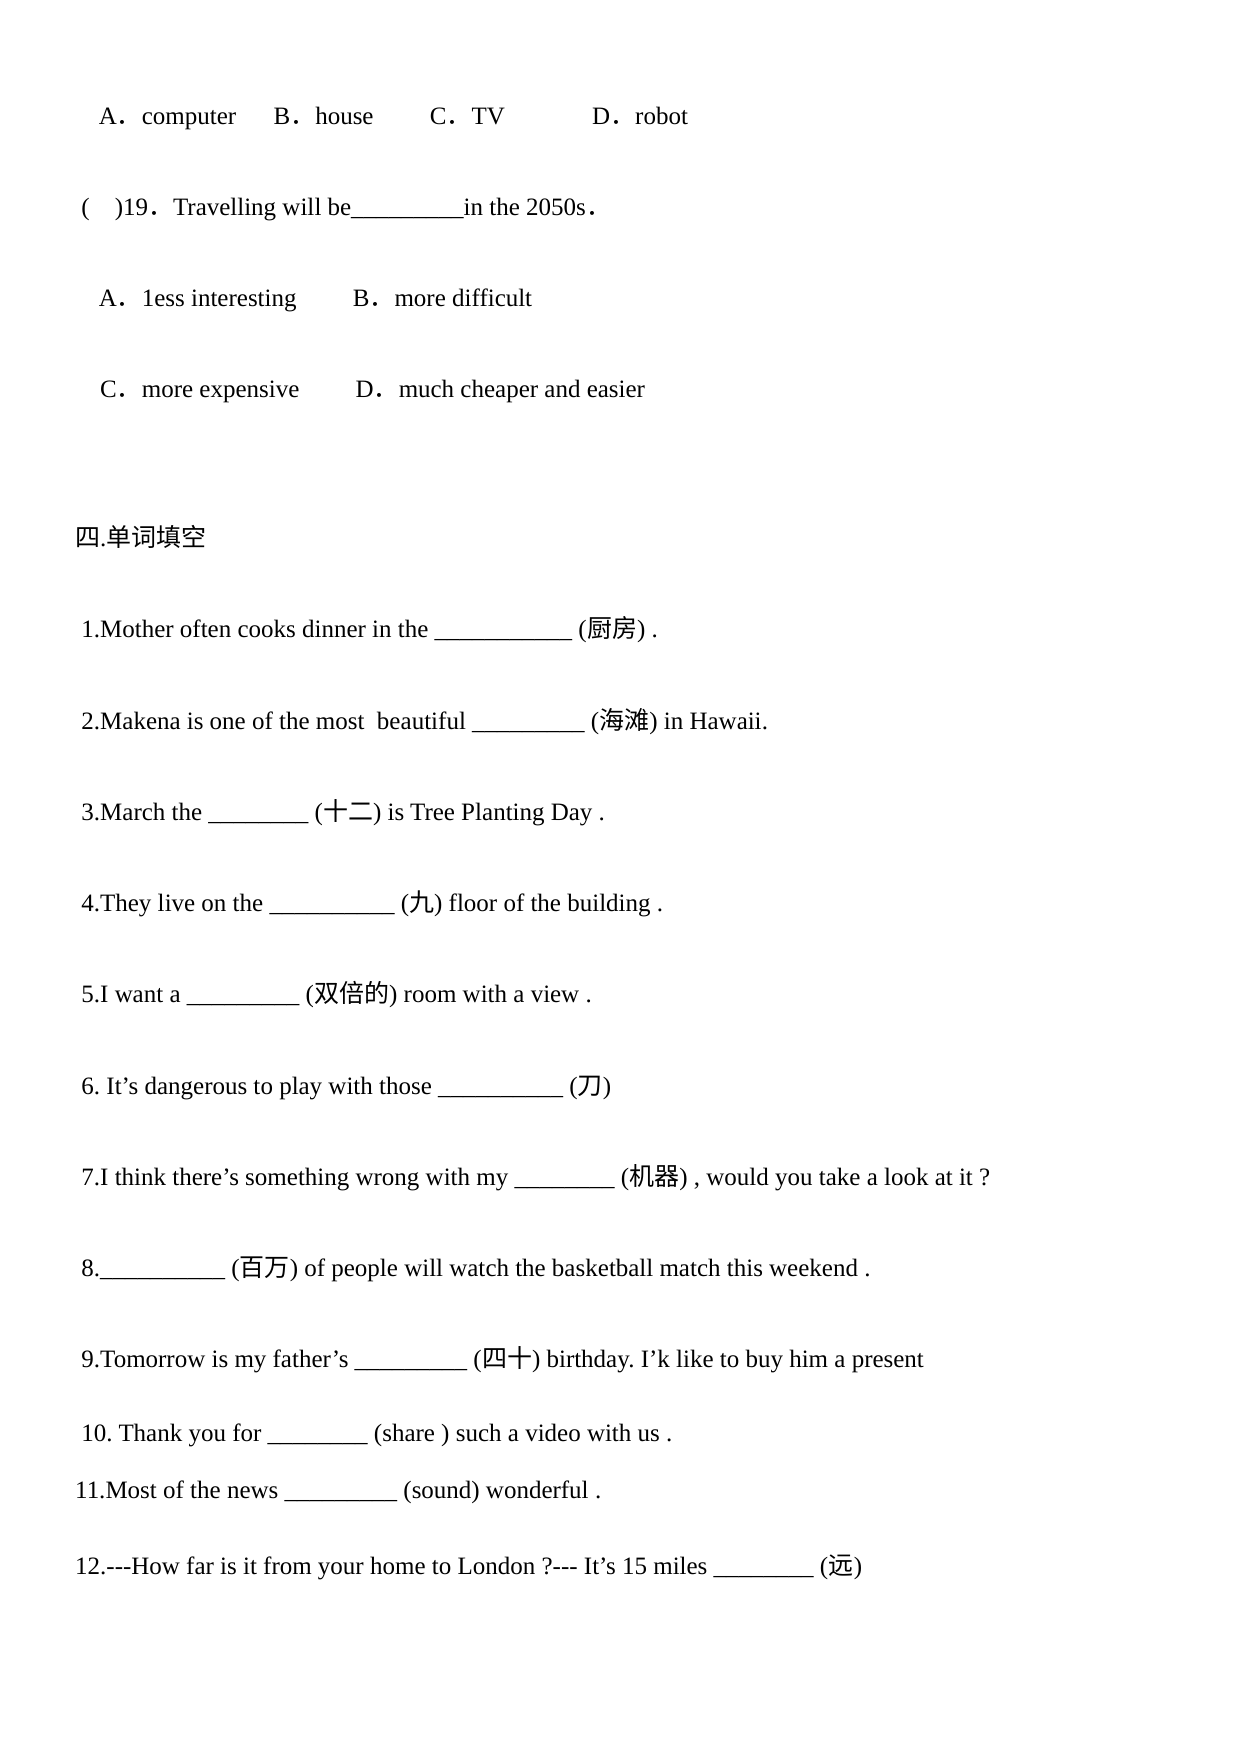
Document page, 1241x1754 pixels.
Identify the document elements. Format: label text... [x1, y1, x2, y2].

text 5.I want a _________ (双倍的) room with a view . [75, 959, 1165, 1024]
text A．computer B．house C．TV D．robot [75, 81, 1165, 146]
list Most of the news _________ (sound) wonderful . [75, 1473, 1165, 1506]
text 7.I think there’s something wrong with my ________ (机器) , would you take a look at it ? [75, 1142, 1165, 1207]
text 4.They live on the __________ (九) floor of the building . [75, 868, 1165, 933]
text A．1ess interesting B．more difficult [75, 263, 1165, 328]
text 10. Thank you for ________ (share ) such a video with us . [75, 1416, 1165, 1448]
text ( )19．Travelling will be_________in the 2050s． [75, 172, 1165, 237]
text 9.Tomorrow is my father’s _________ (四十) birthday. I’k like to buy him a present [75, 1324, 1165, 1389]
text 8.__________ (百万) of people will watch the basketball match this weekend . [75, 1233, 1165, 1298]
text 6. It’s dangerous to play with those __________ (刀) [75, 1051, 1165, 1116]
list ---How far is it from your home to London ?--- It’s 15 miles ________ (远) [75, 1531, 1165, 1596]
text 3.March the ________ (十二) is Tree Planting Day . [75, 777, 1165, 842]
text 四.单词填空 [75, 503, 1165, 568]
text 2.Makena is one of the most beautiful _________ (海滩) in Hawaii. [75, 686, 1165, 751]
text 1.Mother often cooks dinner in the ___________ (厨房) . [75, 594, 1165, 659]
text C．more expensive D．much cheaper and easier [75, 354, 1165, 419]
